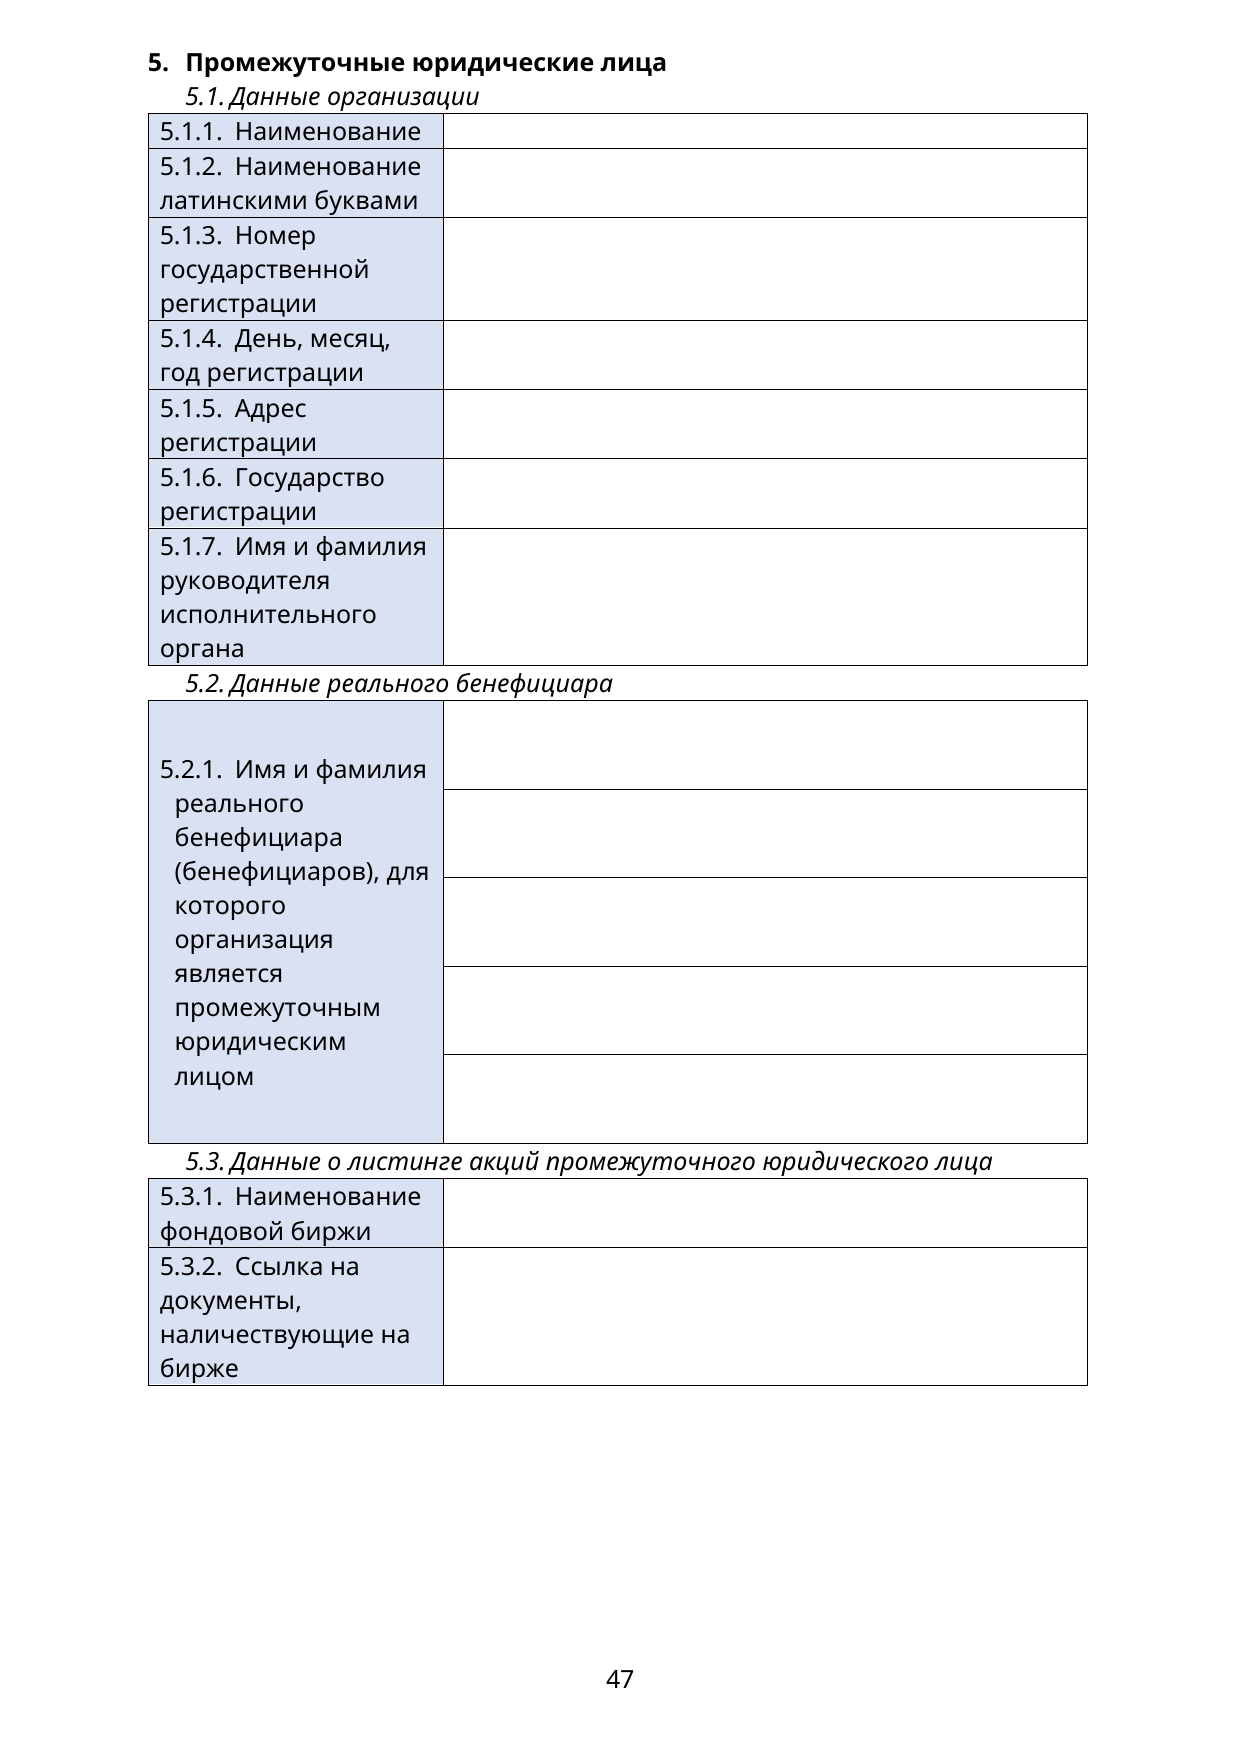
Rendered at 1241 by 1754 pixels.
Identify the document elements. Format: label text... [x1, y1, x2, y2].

table_cell Наименование латинскими буквами [149, 149, 443, 217]
table_header Наименование [149, 114, 443, 148]
table_cell [444, 321, 1087, 389]
table_cell Государство регистрации [149, 459, 443, 527]
list Данные о листинге акций промежуточного юридического лица [185, 1144, 1092, 1178]
table_cell [444, 878, 1087, 966]
table_cell Имя и фамилия руководителя исполнительного органа [149, 529, 443, 665]
list Данные организации [185, 78, 1092, 112]
table_cell [444, 390, 1087, 458]
table_cell [444, 149, 1087, 217]
table_cell [444, 218, 1087, 320]
table_cell [444, 1248, 1087, 1384]
table_header [444, 114, 1087, 148]
table_cell Номер государственной регистрации [149, 218, 443, 320]
table_cell [444, 790, 1087, 877]
table_header Имя и фамилия реального бенефициара (бенефициаров), для которого организация является промежуточным юридическим лицом [149, 701, 443, 1143]
list Данные реального бенефициара [185, 666, 1092, 700]
table_cell [444, 1055, 1087, 1143]
table_cell Адрес регистрации [149, 390, 443, 458]
table_cell [444, 529, 1087, 665]
list Промежуточные юридические лица [148, 44, 1092, 78]
table_header Наименование фондовой биржи [149, 1179, 443, 1247]
table_cell День, месяц, год регистрации [149, 321, 443, 389]
table_header [444, 1179, 1087, 1247]
table_header [444, 701, 1087, 789]
table_cell [444, 967, 1087, 1054]
table_cell [444, 459, 1087, 527]
table_cell Ссылка на документы, наличествующие на бирже [149, 1248, 443, 1384]
